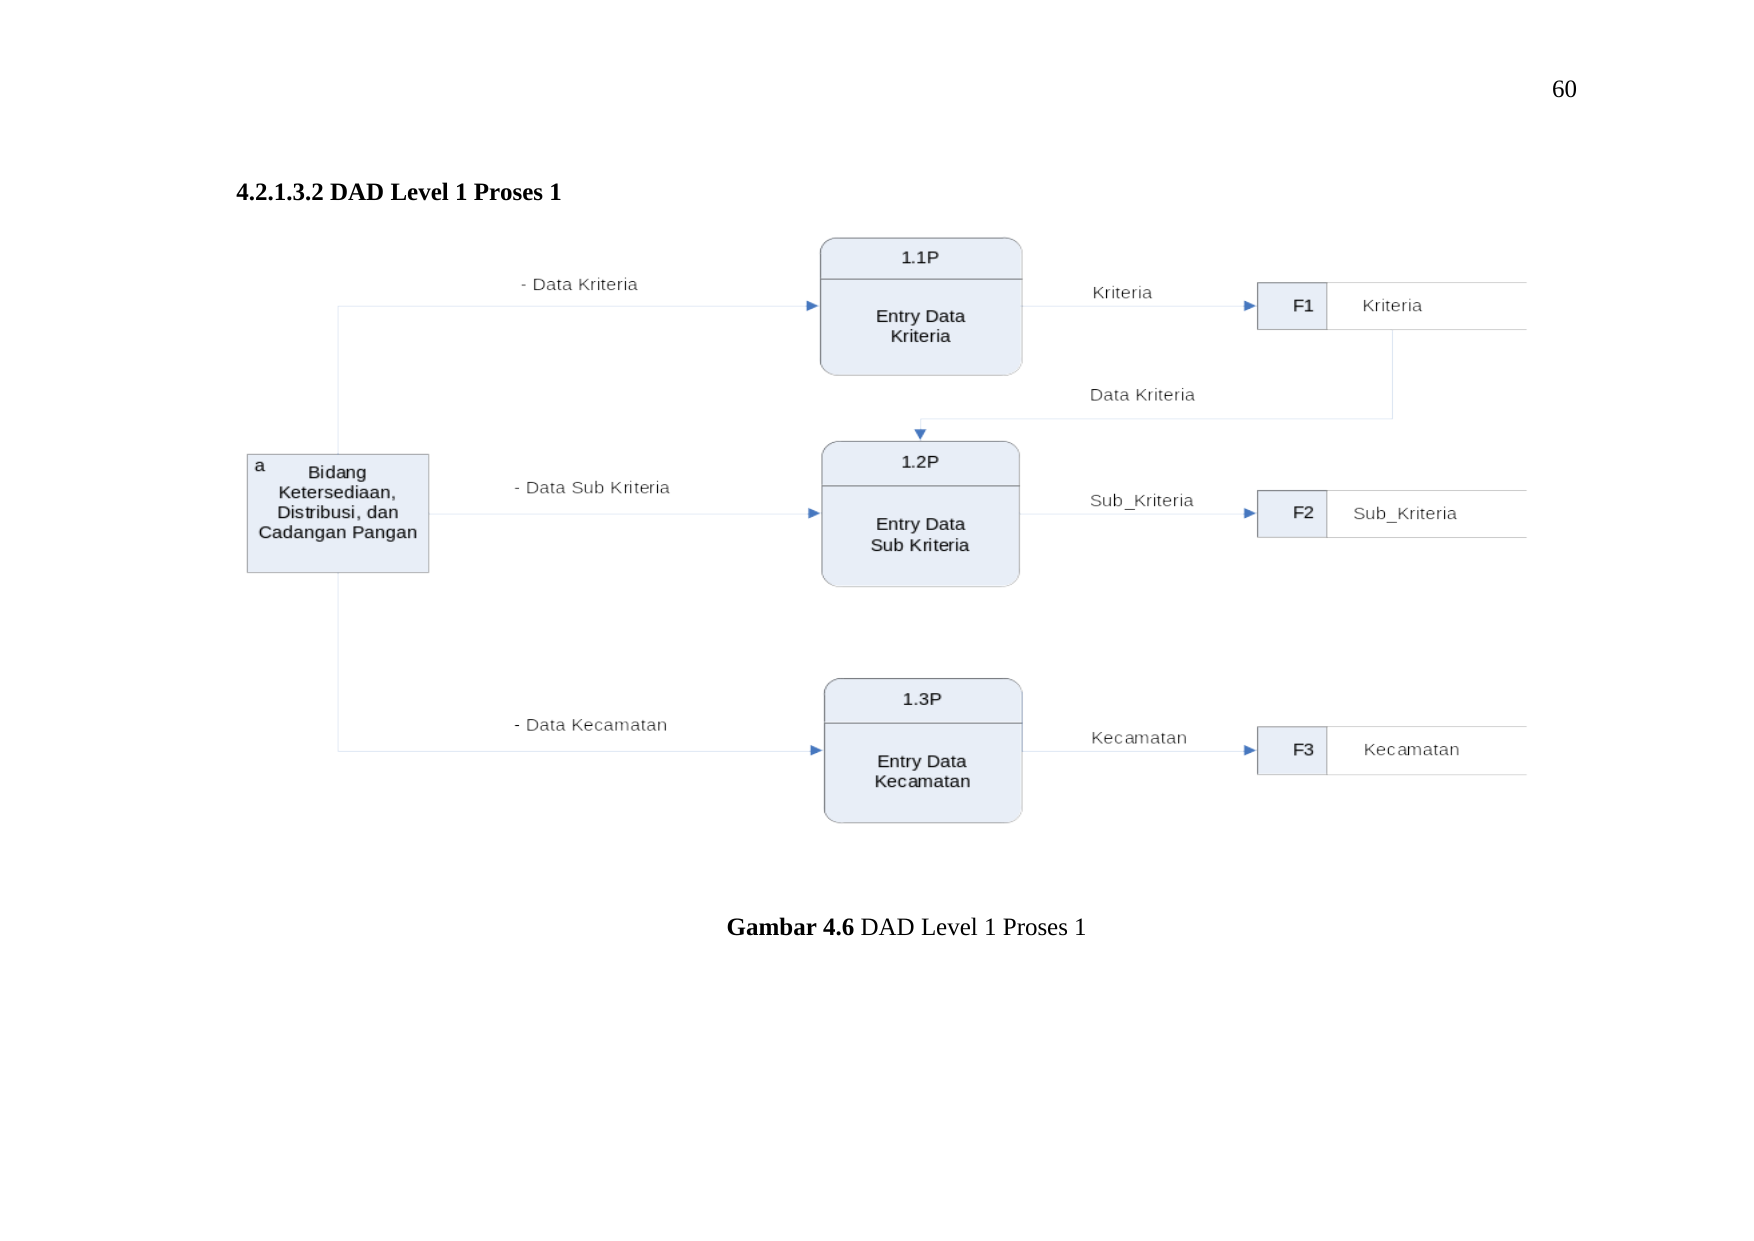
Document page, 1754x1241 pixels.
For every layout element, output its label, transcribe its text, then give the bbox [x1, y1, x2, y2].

text Gambar 4.6 DAD Level 1 Proses 1 [236, 912, 1577, 940]
text 4.2.1.3.2 DAD Level 1 Proses 1 [236, 177, 1577, 206]
